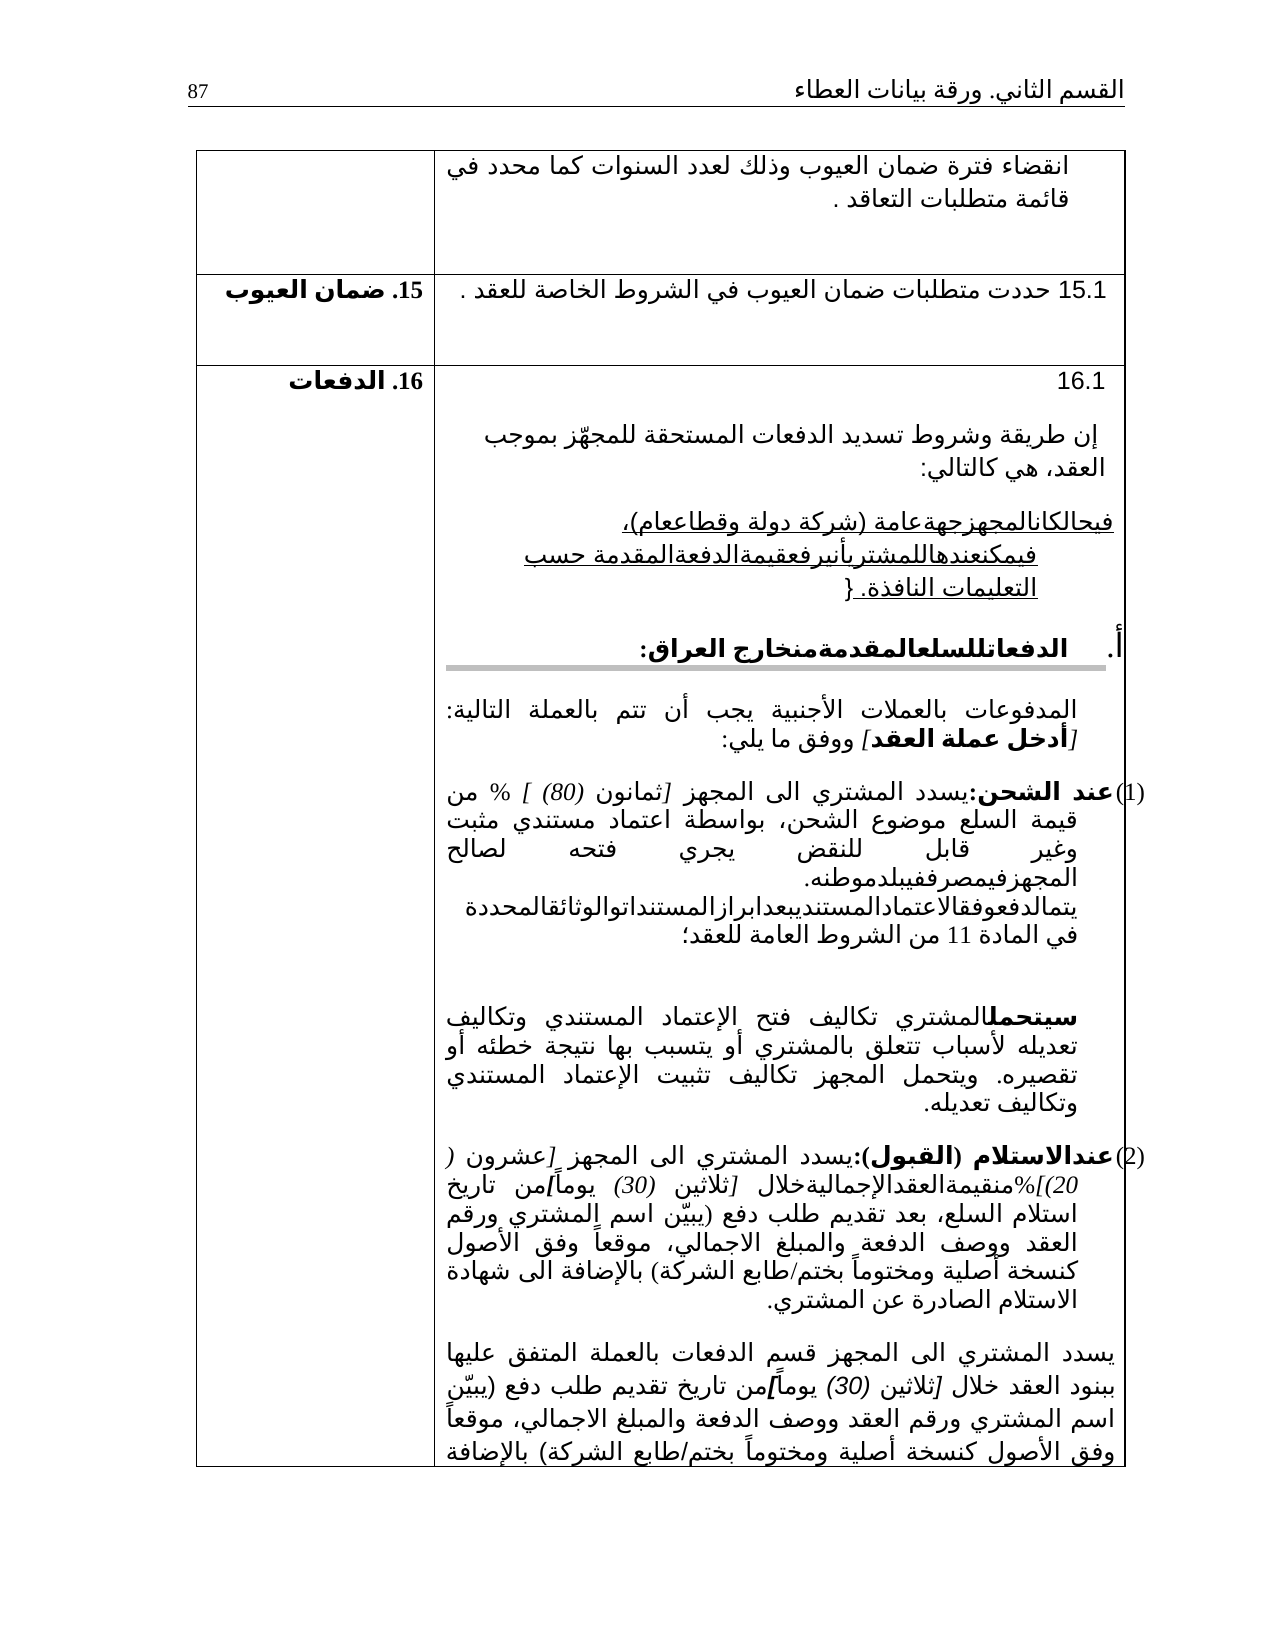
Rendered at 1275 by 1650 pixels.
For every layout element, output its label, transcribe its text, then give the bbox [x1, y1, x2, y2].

table_cell [197, 151, 434, 274]
table_cell 15. ضمان العيوب [197, 275, 434, 365]
table_cell 16. الدفعات [197, 366, 434, 1466]
table_cell 15.1 حددت متطلبات ضمان العيوب في الشروط الخاصة للعقد . [435, 275, 1124, 365]
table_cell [435, 151, 1124, 274]
